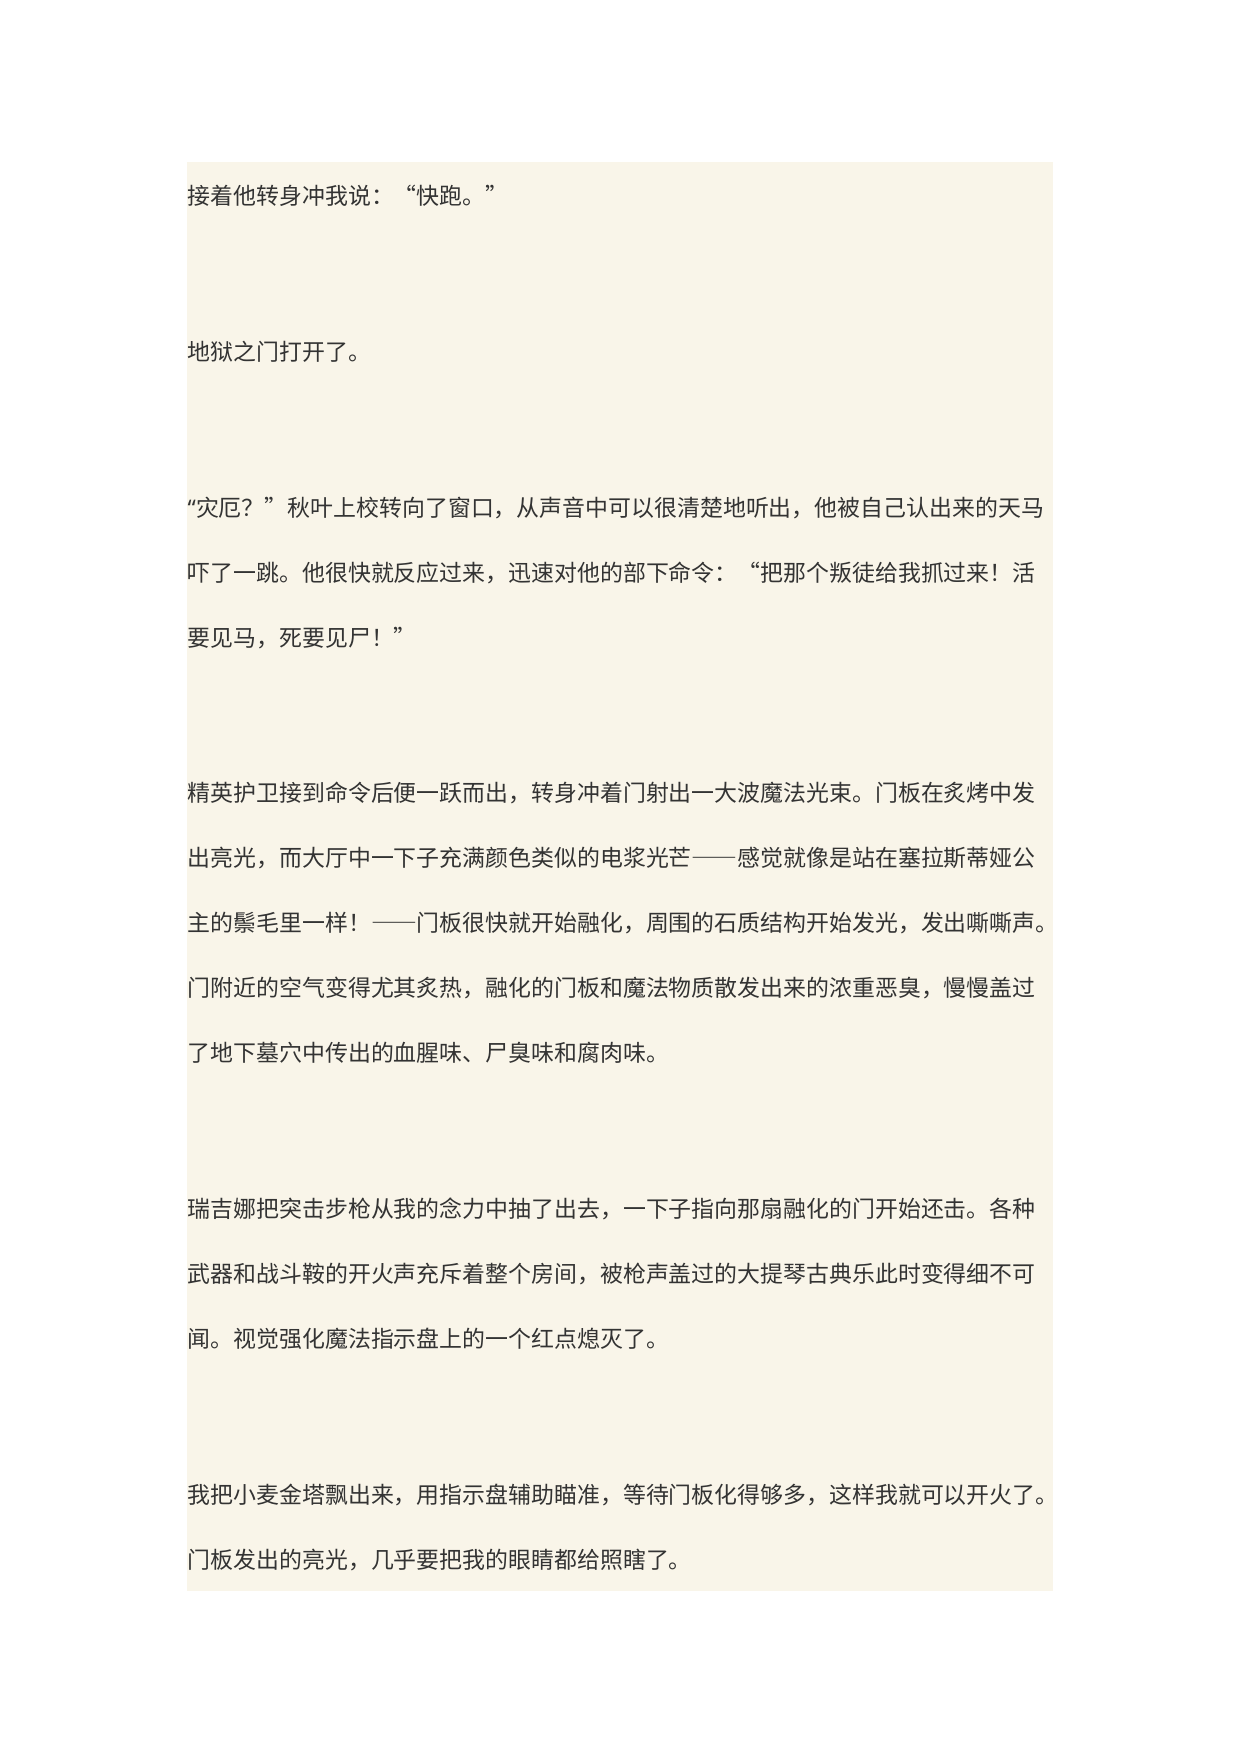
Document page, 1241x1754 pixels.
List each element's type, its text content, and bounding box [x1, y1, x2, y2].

text “灾厄？”秋叶上校转向了窗口，从声音中可以很清楚地听出，他被自己认出来的天马吓了一跳。他很快就反应过来，迅速对他的部下命令：“把那个叛徒给我抓过来！活要见马，死要见尸！” [187, 474, 1053, 669]
text 接着他转身冲我说：“快跑。” [187, 162, 1053, 227]
text 地狱之门打开了。 [187, 318, 1053, 383]
text 瑞吉娜把突击步枪从我的念力中抽了出去，一下子指向那扇融化的门开始还击。各种武器和战斗鞍的开火声充斥着整个房间，被枪声盖过的大提琴古典乐此时变得细不可闻。视觉强化魔法指示盘上的一个红点熄灭了。 [187, 1175, 1053, 1370]
text 精英护卫接到命令后便一跃而出，转身冲着门射出一大波魔法光束。门板在炙烤中发出亮光，而大厅中一下子充满颜色类似的电浆光芒——感觉就像是站在塞拉斯蒂娅公主的鬃毛里一样！——门板很快就开始融化，周围的石质结构开始发光，发出嘶嘶声。门附近的空气变得尤其炙热，融化的门板和魔法物质散发出来的浓重恶臭，慢慢盖过了地下墓穴中传出的血腥味、尸臭味和腐肉味。 [187, 759, 1053, 1084]
text 我把小麦金塔飘出来，用指示盘辅助瞄准，等待门板化得够多，这样我就可以开火了。门板发出的亮光，几乎要把我的眼睛都给照瞎了。 [187, 1461, 1053, 1591]
